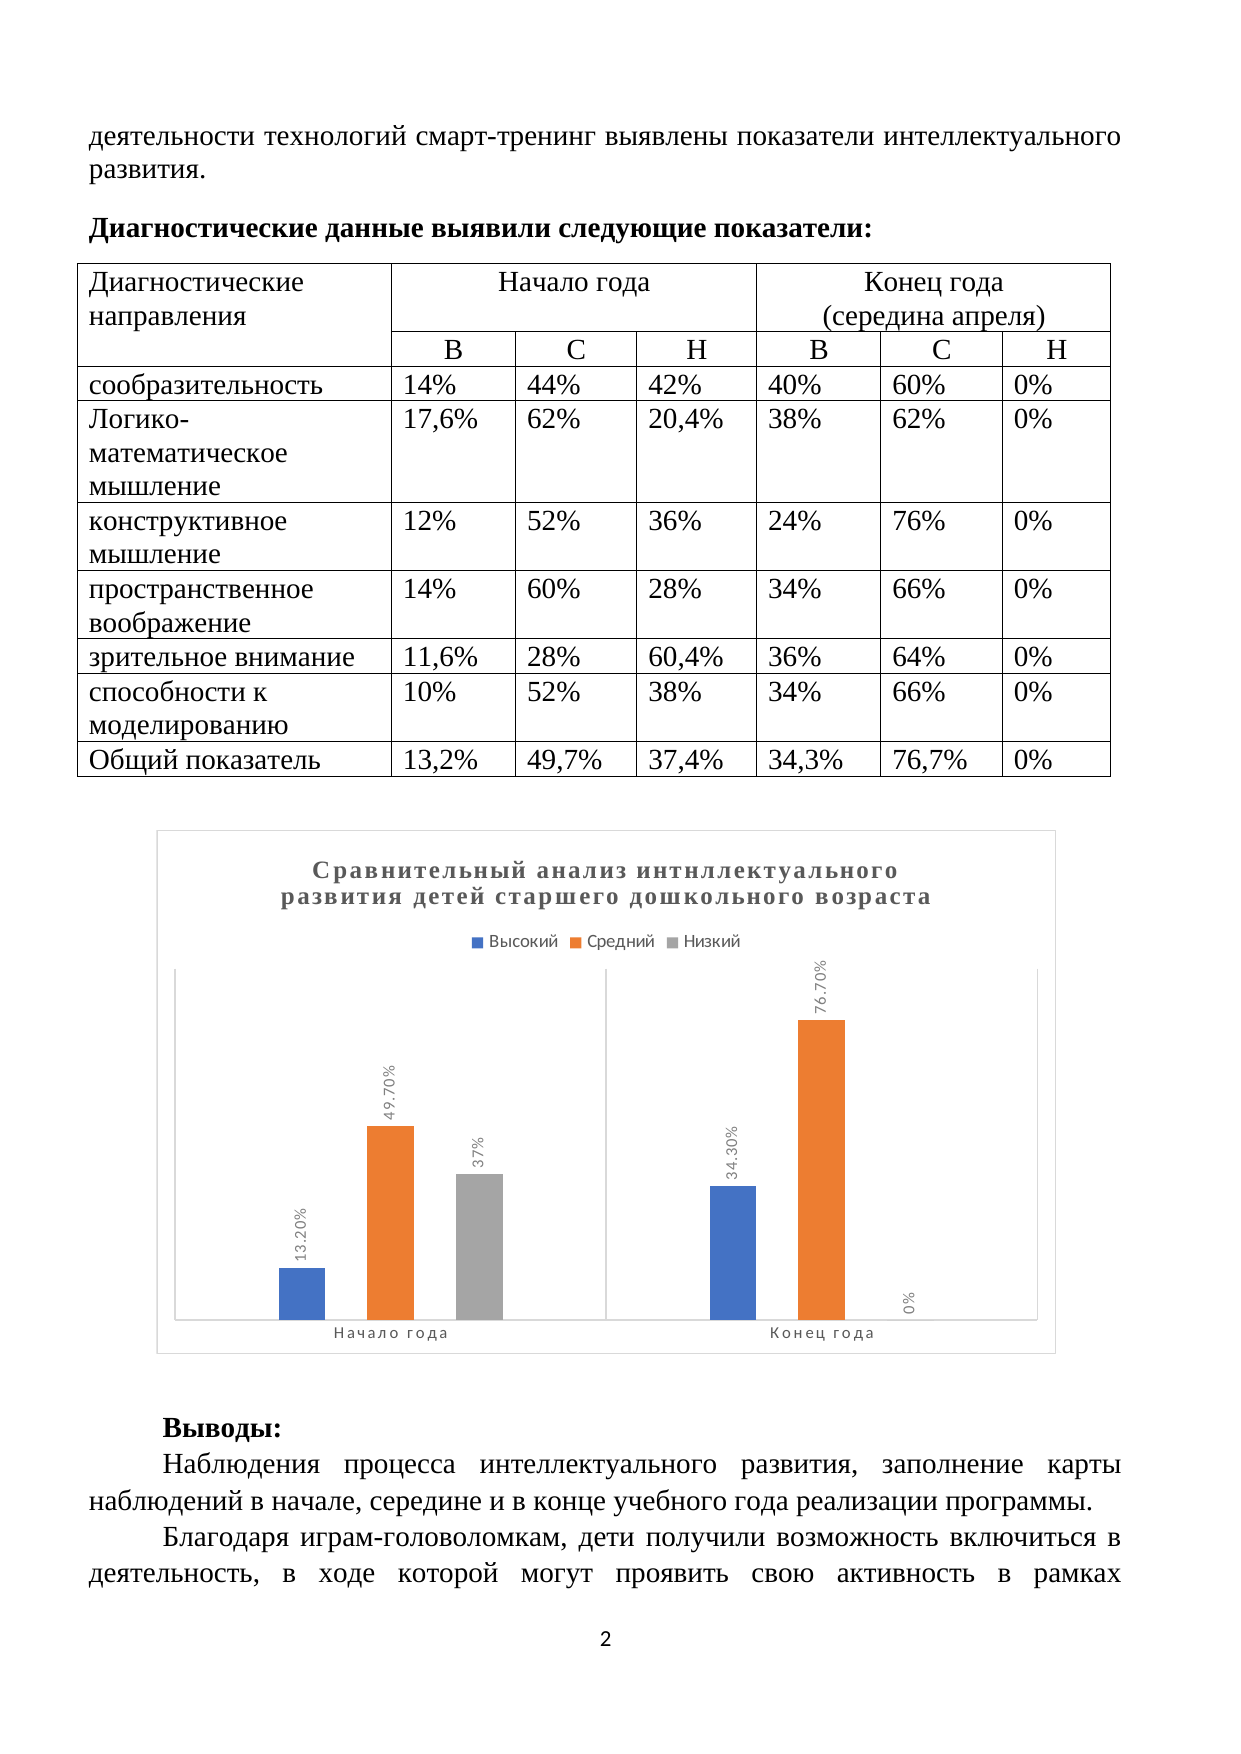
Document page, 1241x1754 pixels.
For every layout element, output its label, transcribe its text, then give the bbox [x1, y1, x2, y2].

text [89, 118, 1122, 185]
table_cell 24% [757, 503, 880, 570]
table_cell 44% [516, 367, 636, 400]
table_cell 0% [1003, 674, 1110, 741]
table_cell 76% [881, 503, 1002, 570]
table_cell способности к моделированию [78, 674, 391, 741]
text Наблюдения процесса интеллектуального развития, заполнение карты наблюдений в начале, середине и в конце учебного года реализации программы. [89, 1446, 1122, 1516]
table_cell 36% [757, 639, 880, 673]
table_cell 12% [392, 503, 515, 570]
table_cell 60,4% [637, 639, 756, 673]
table_cell пространственное воображение [78, 571, 391, 638]
table_cell В [392, 332, 515, 366]
table_cell 0% [1003, 367, 1110, 400]
table_cell 14% [392, 367, 515, 400]
table_cell 0% [1003, 742, 1110, 776]
table_cell 62% [881, 401, 1002, 502]
table_cell 20,4% [637, 401, 756, 502]
table_cell 49,7% [516, 742, 636, 776]
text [89, 1519, 1122, 1588]
table_cell 34,3% [757, 742, 880, 776]
text Выводы: [89, 1410, 1122, 1444]
table_cell 36% [637, 503, 756, 570]
table_cell 38% [637, 674, 756, 741]
table_cell 52% [516, 503, 636, 570]
table_cell зрительное внимание [78, 639, 391, 673]
table_cell Логико-математическое мышление [78, 401, 391, 502]
table_header Диагностические направления [78, 264, 391, 366]
table_cell 13,2% [392, 742, 515, 776]
table_cell 28% [516, 639, 636, 673]
table_cell 66% [881, 674, 1002, 741]
table_cell 60% [881, 367, 1002, 400]
text Диагностические данные выявили следующие показатели: [89, 210, 1122, 244]
table_cell 60% [516, 571, 636, 638]
table_cell В [757, 332, 880, 366]
table_cell 52% [516, 674, 636, 741]
table_cell 34% [757, 571, 880, 638]
table_cell конструктивное мышление [78, 503, 391, 570]
table_header Конец года (середина апреля) [757, 264, 1110, 331]
table_cell Н [1003, 332, 1110, 366]
table_cell 37,4% [637, 742, 756, 776]
table_cell 42% [637, 367, 756, 400]
table_header Начало года [392, 264, 756, 331]
table_cell 76,7% [881, 742, 1002, 776]
table_cell Н [637, 332, 756, 366]
table_cell Общий показатель [78, 742, 391, 776]
table_cell 28% [637, 571, 756, 638]
table_cell сообразительность [78, 367, 391, 400]
table_cell 34% [757, 674, 880, 741]
table_cell 14% [392, 571, 515, 638]
table_cell 64% [881, 639, 1002, 673]
table_cell С [881, 332, 1002, 366]
table_cell 38% [757, 401, 880, 502]
table_cell С [516, 332, 636, 366]
table_cell 0% [1003, 639, 1110, 673]
table_cell 10% [392, 674, 515, 741]
table_cell 0% [1003, 503, 1110, 570]
table_cell 66% [881, 571, 1002, 638]
table_cell 40% [757, 367, 880, 400]
table_cell 17,6% [392, 401, 515, 502]
table_cell 11,6% [392, 639, 515, 673]
table_cell 0% [1003, 571, 1110, 638]
table_cell 0% [1003, 401, 1110, 502]
table_cell 62% [516, 401, 636, 502]
